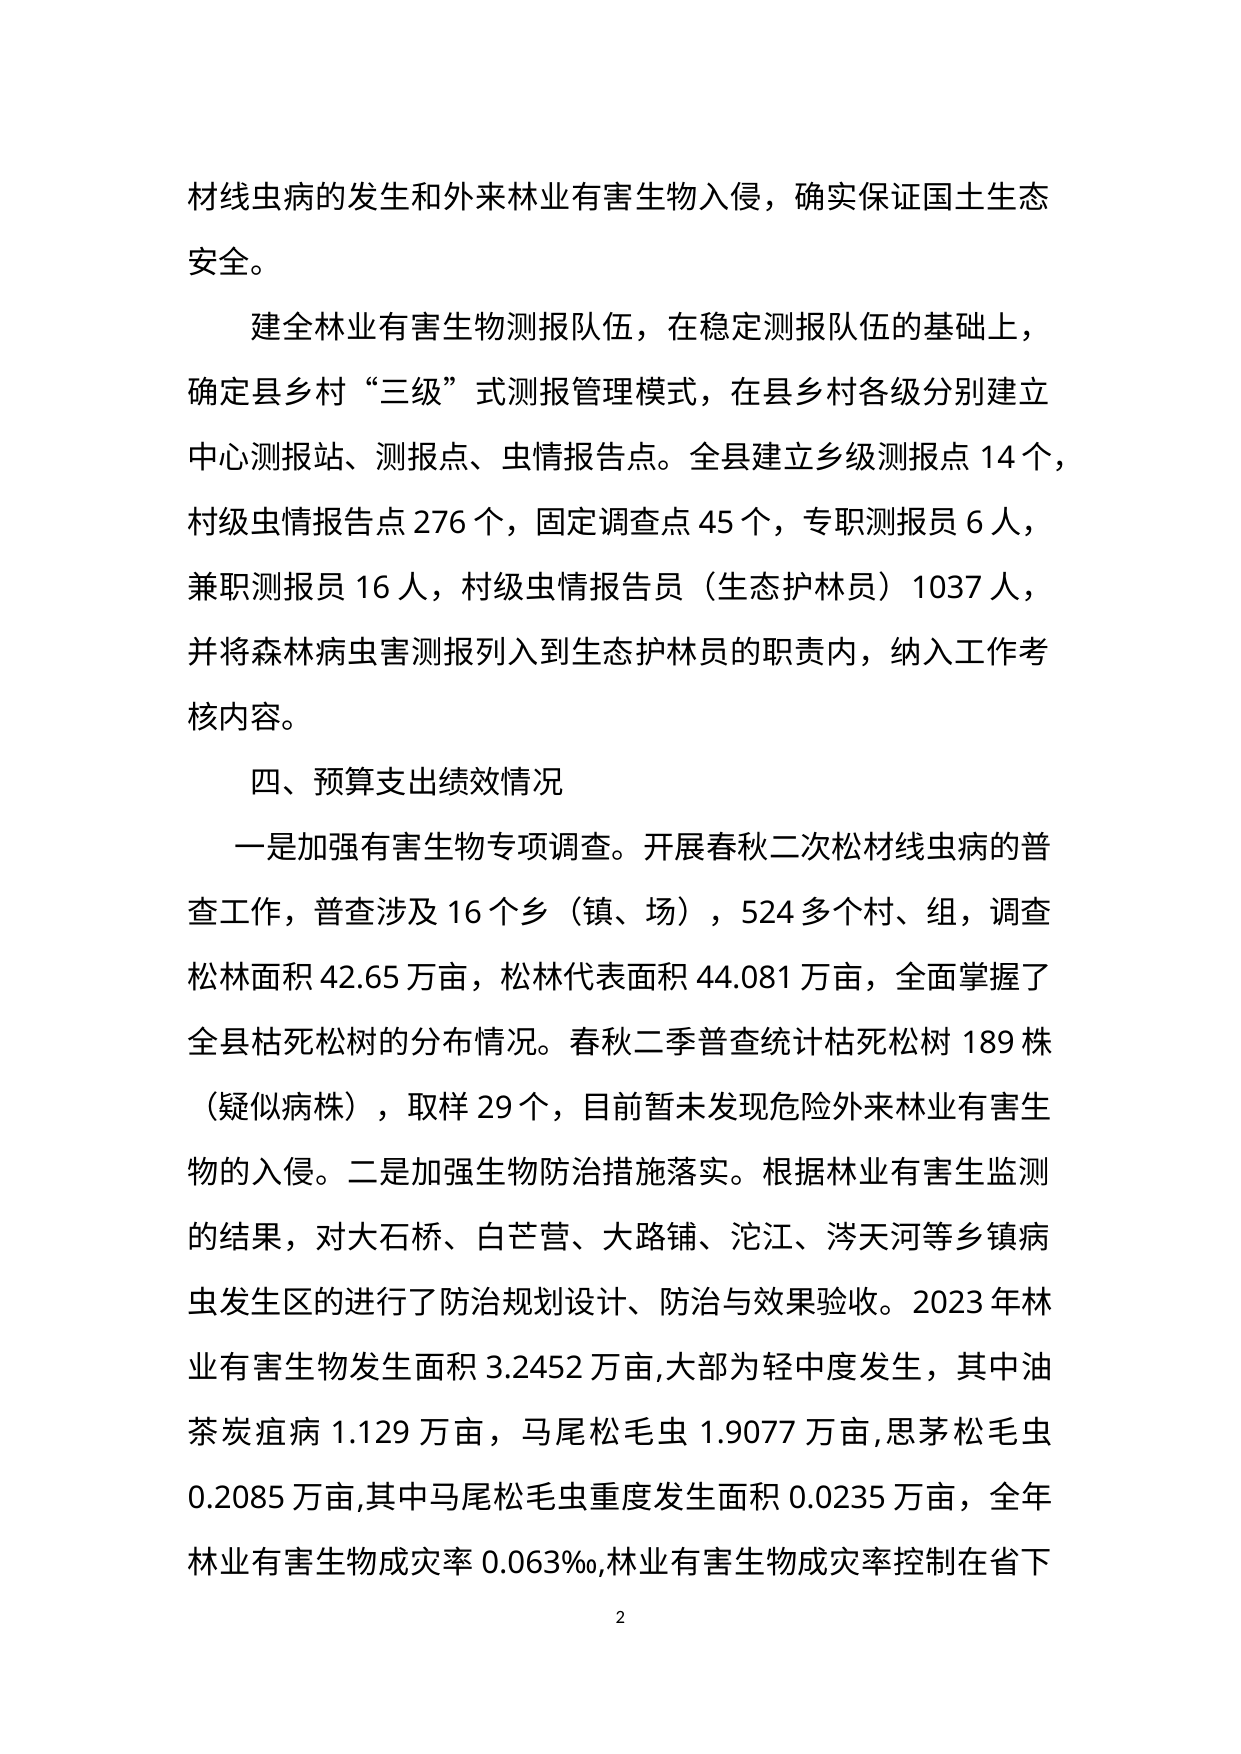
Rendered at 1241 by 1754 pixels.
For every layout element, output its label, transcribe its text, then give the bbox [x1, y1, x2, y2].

text 建全林业有害生物测报队伍，在稳定测报队伍的基础上，确定县乡村“三级”式测报管理模式，在县乡村各级分别建立中心测报站、测报点、虫情报告点。全县建立乡级测报点14个，村级虫情报告点276个，固定调查点45个，专职测报员6人，兼职测报员16人，村级虫情报告员（生态护林员）1037人，并将森林病虫害测报列入到生态护林员的职责内，纳入工作考核内容。 [187, 292, 1053, 747]
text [187, 162, 1053, 292]
text 四、预算支出绩效情况 [187, 747, 1053, 812]
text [187, 812, 1053, 1592]
